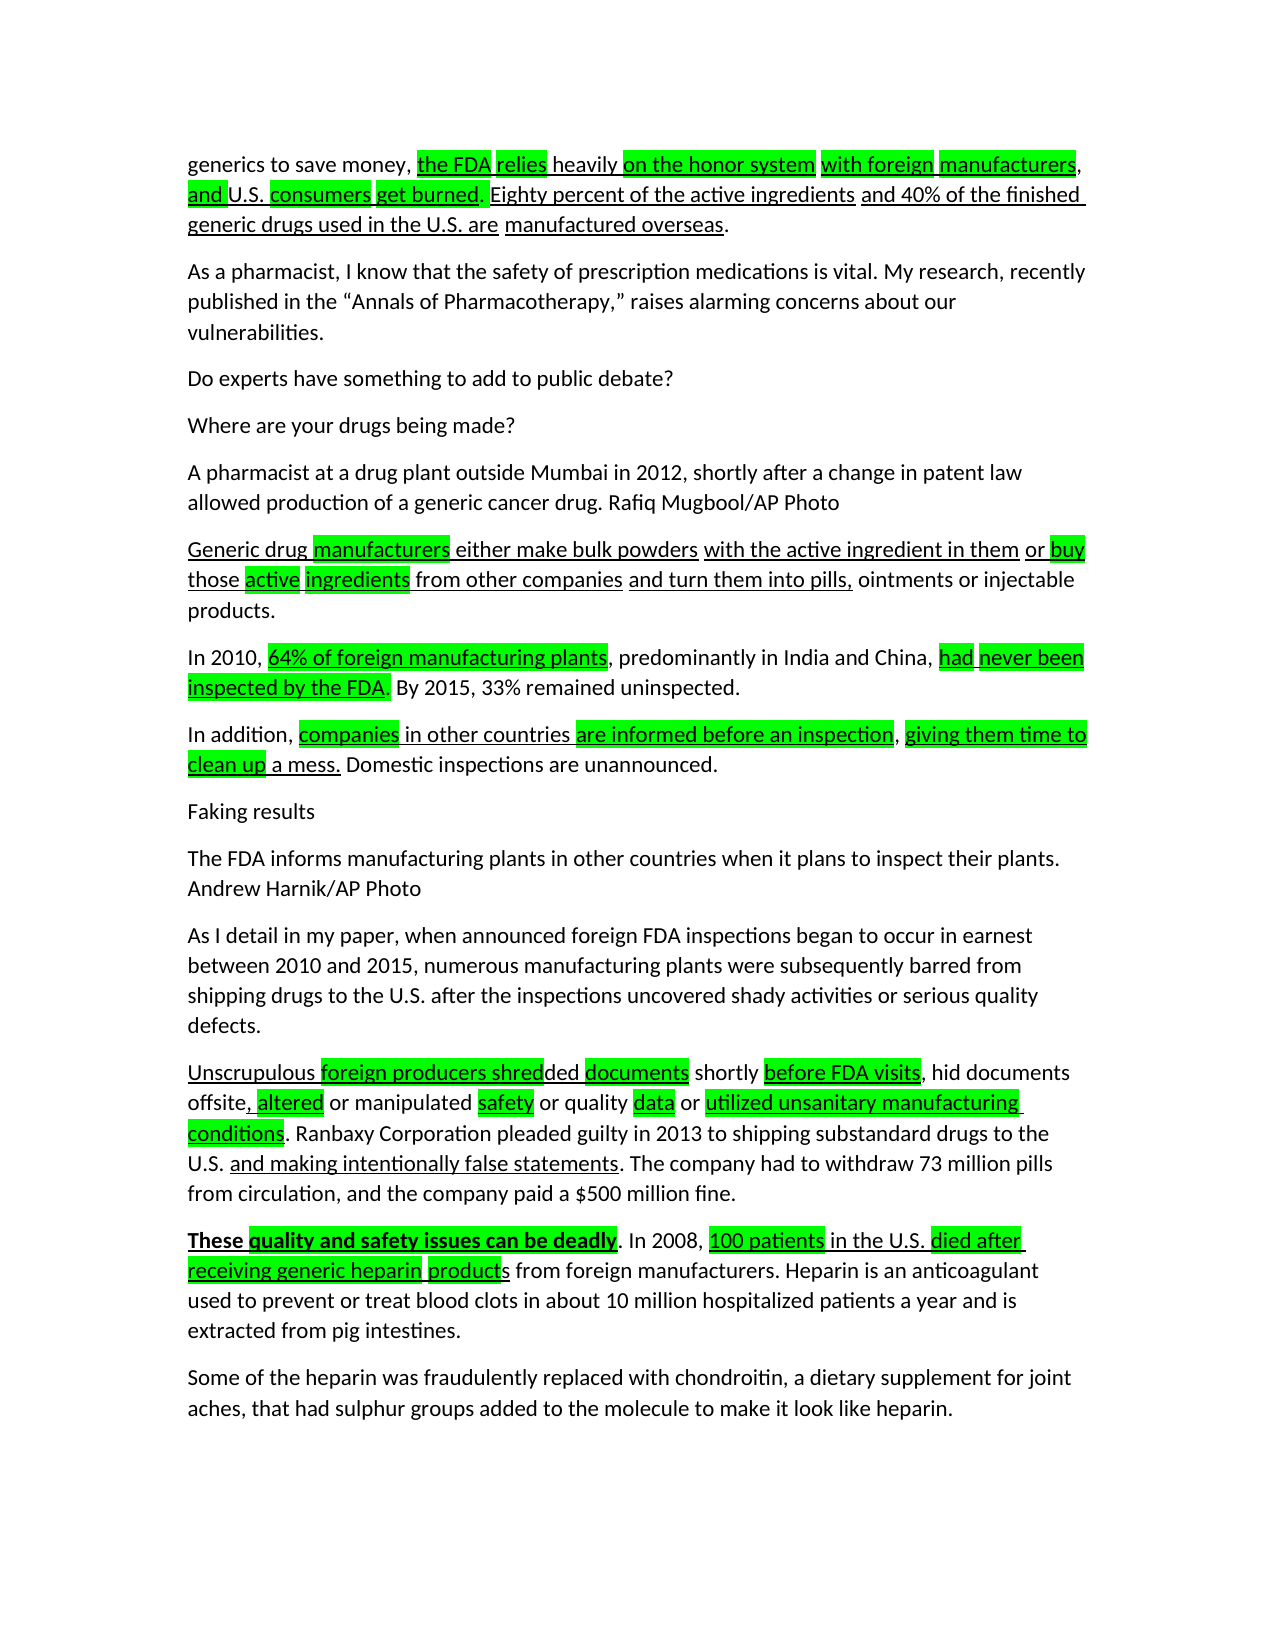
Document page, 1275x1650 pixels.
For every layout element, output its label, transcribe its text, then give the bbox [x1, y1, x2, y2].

text In 2010, 64% of foreign manufacturing plants, predominantly in India and China, had never been inspected by the FDA. By 2015, 33% remained uninspected. [187, 643, 1087, 701]
text Unscrupulous foreign producers shredded documents shortly before FDA visits, hid documents offsite, altered or manipulated safety or quality data or utilized unsanitary manufacturing conditions. Ranbaxy Corporation pleaded guilty in 2013 to shipping substandard drugs to the U.S. and making intentionally false statements. The company had to withdraw 73 million pills from circulation, and the company paid a $500 million fine. [187, 1058, 1087, 1207]
text In addition, companies in other countries are informed before an inspection, giving them time to clean up a mess. Domestic inspections are unannounced. [187, 720, 1087, 778]
text Faking results [187, 797, 1087, 825]
text Some of the heparin was fraudulently replaced with chondroitin, a dietary supplement for joint aches, that had sulphur groups added to the molecule to make it look like heparin. [187, 1363, 1087, 1422]
text As I detail in my paper, when announced foreign FDA inspections began to occur in earnest between 2010 and 2015, numerous manufacturing plants were subsequently barred from shipping drugs to the U.S. after the inspections uncovered shady activities or serious quality defects. [187, 921, 1087, 1039]
text A pharmacist at a drug plant outside Mumbai in 2012, shortly after a change in patent law allowed production of a generic cancer drug. Rafiq Mugbool/AP Photo [187, 458, 1087, 517]
text These quality and safety issues can be deadly. In 2008, 100 patients in the U.S. died after receiving generic heparin products from foreign manufacturers. Heparin is an anticoagulant used to prevent or treat blood clots in about 10 million hospitalized patients a year and is extracted from pig intestines. [187, 1226, 1087, 1345]
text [187, 150, 1087, 238]
text As a pharmacist, I know that the safety of prescription medications is vital. My research, recently published in the “Annals of Pharmacotherapy,” raises alarming concerns about our vulnerabilities. [187, 257, 1087, 346]
text Where are your drugs being made? [187, 411, 1087, 439]
text The FDA informs manufacturing plants in other countries when it plans to inspect their plants. Andrew Harnik/AP Photo [187, 844, 1087, 902]
text Generic drug manufacturers either make bulk powders with the active ingredient in them or buy those active ingredients from other companies and turn them into pills, ointments or injectable products. [187, 535, 1087, 624]
text Do experts have something to add to public debate? [187, 364, 1087, 393]
